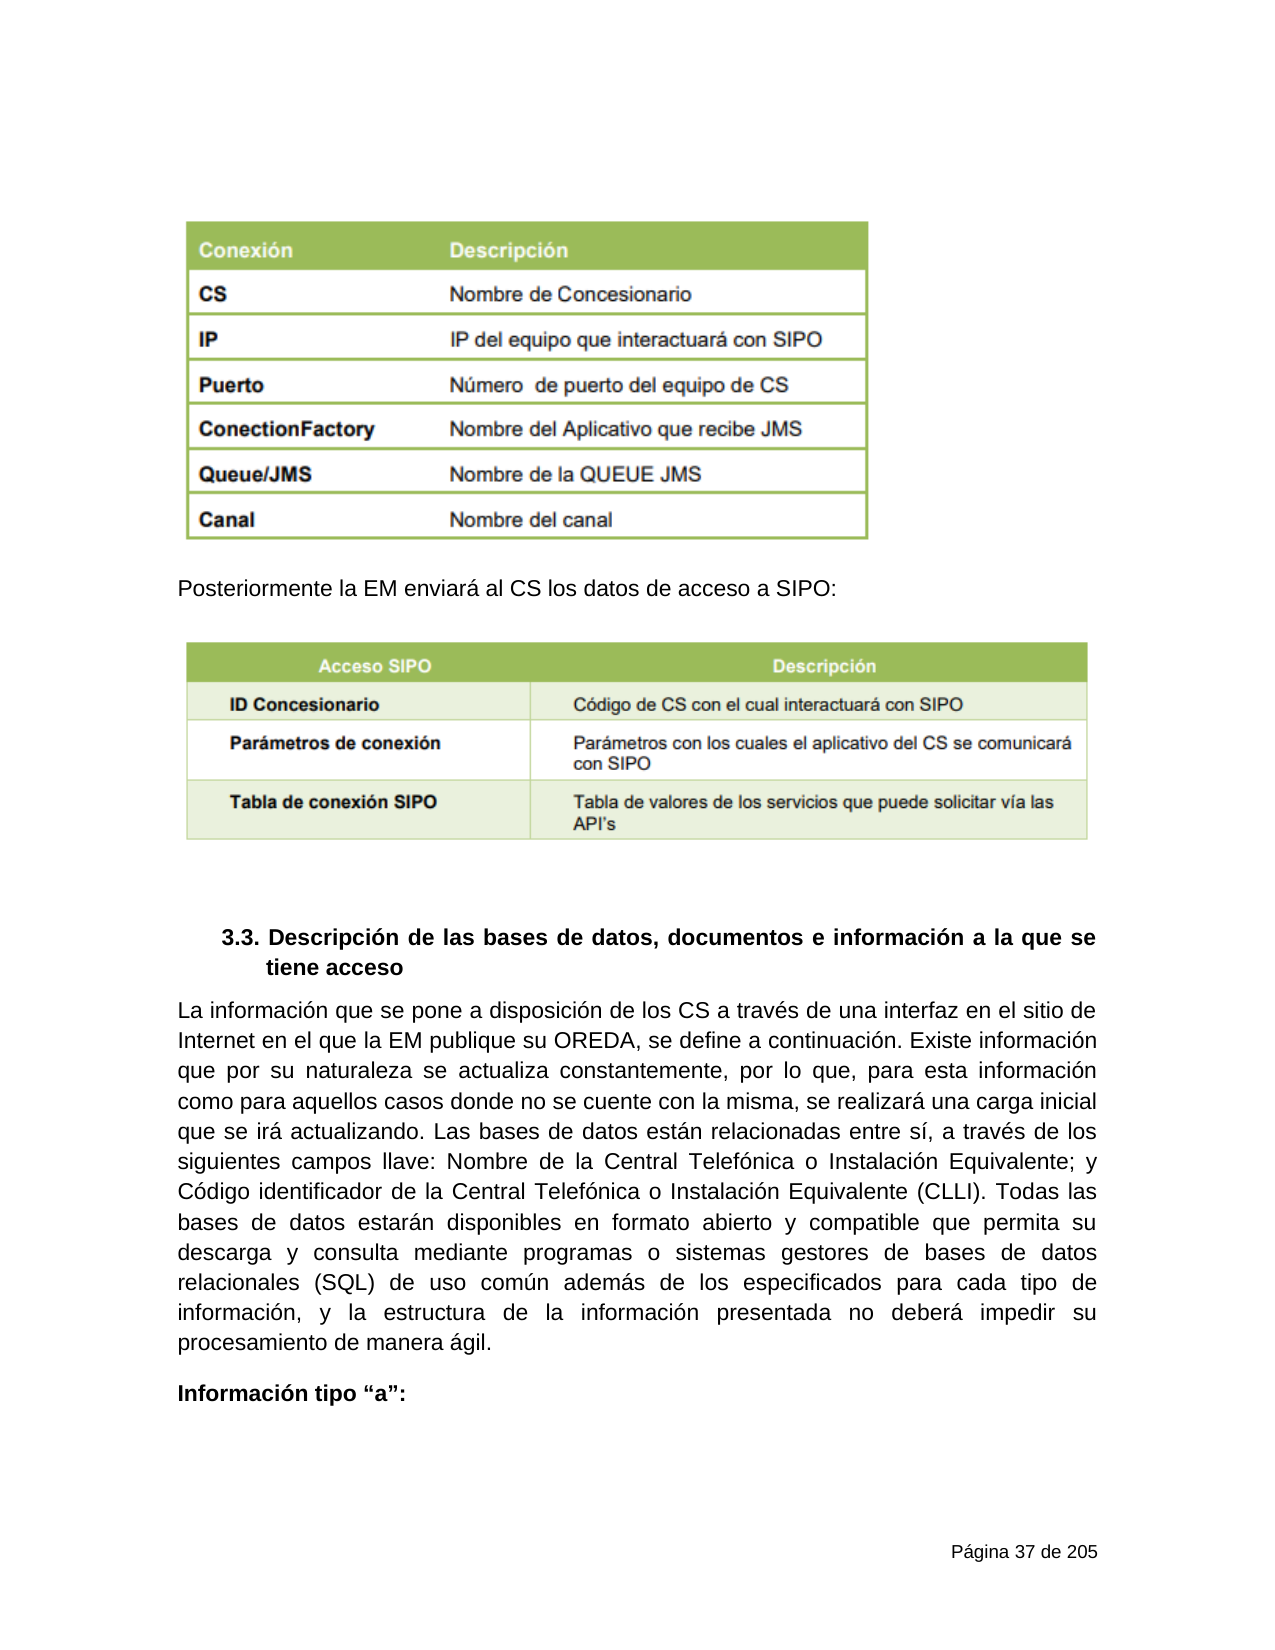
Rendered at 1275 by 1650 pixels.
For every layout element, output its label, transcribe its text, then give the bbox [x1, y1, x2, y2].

subtitle 3.3. Descripción de las bases de datos, documentos e información a la que se tiene acceso [221, 924, 1098, 981]
text La información que se pone a disposición de los CS a través de una interfaz en el sitio de Internet en el que la EM publique su OREDA, se define a continuación. Existe información que por su naturaleza se actualiza constantemente, por lo que, para esta información como para aquellos casos donde no se cuente con la misma, se realizará una carga inicial que se irá actualizando. Las bases de datos están relacionadas entre sí, a través de los siguientes campos llave: Nombre de la Central Telefónica o Instalación Equivalente; y Código identificador de la Central Telefónica o Instalación Equivalente (CLLI). Todas las bases de datos estarán disponibles en formato abierto y compatible que permita su descarga y consulta mediante programas o sistemas gestores de bases de datos relacionales (SQL) de uso común además de los especificados para cada tipo de información, y la estructura de la información presentada no deberá impedir su procesamiento de manera ágil. [177, 997, 1098, 1356]
text Información tipo “a”: [177, 1380, 1098, 1407]
text Posteriormente la EM enviará al CS los datos de acceso a SIPO: [177, 575, 1098, 602]
picture [177, 626, 1095, 855]
picture [177, 206, 878, 557]
